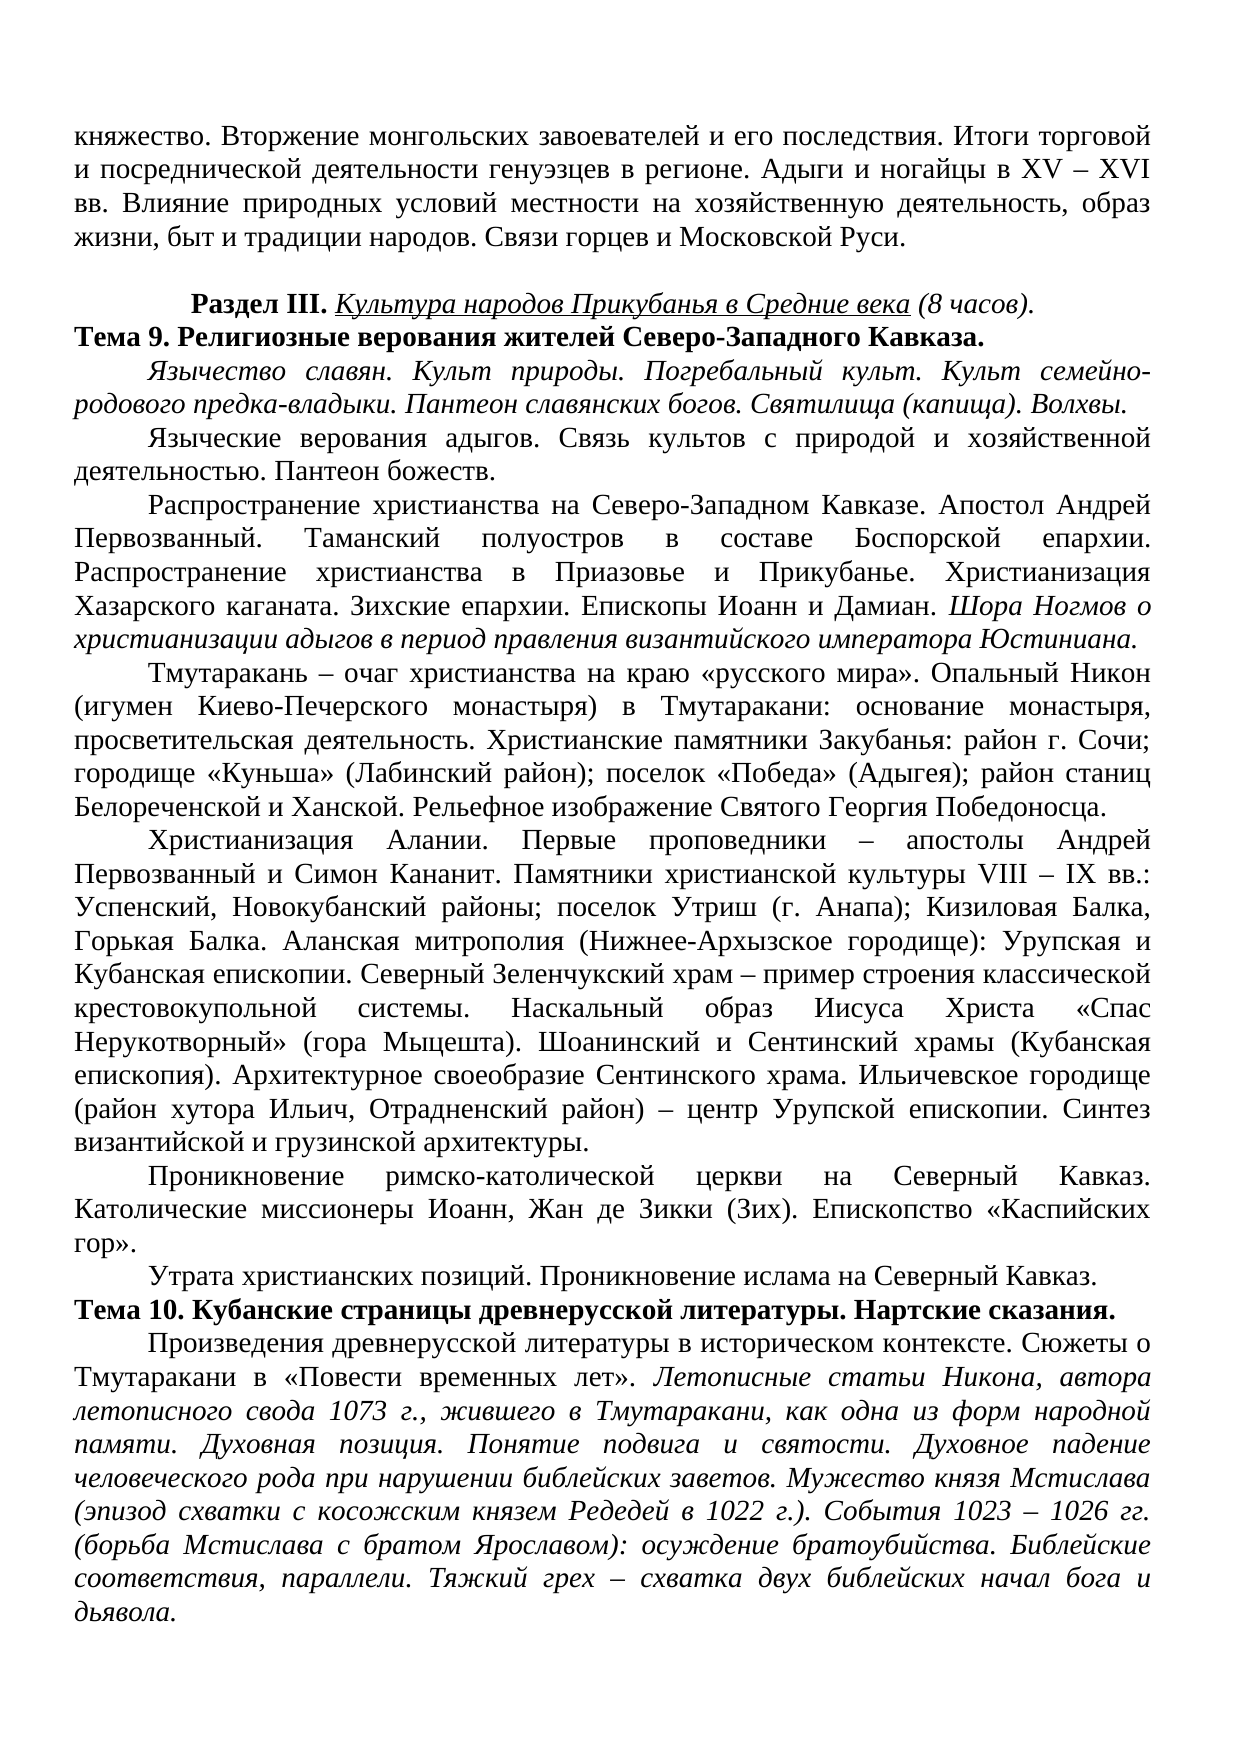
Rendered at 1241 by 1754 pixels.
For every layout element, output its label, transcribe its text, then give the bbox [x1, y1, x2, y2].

text Язычество славян. Культ природы. Погребальный культ. Культ семейно-родового предка-владыки. Пантеон славянских богов. Святилища (капища). Волхвы. [74, 353, 1152, 420]
text Тема 10. Кубанские страницы древнерусской литературы. Нартские сказания. [74, 1292, 1152, 1326]
text Произведения древнерусской литературы в историческом контексте. Сюжеты о Тмутаракани в «Повести временных лет». Летописные статьи Никона, автора летописного свода 1073 г., жившего в Тмутаракани, как одна из форм народной памяти. Духовная позиция. Понятие подвига и святости. Духовное падение человеческого рода при нарушении библейских заветов. Мужество князя Мстислава (эпизод схватки с косожским князем Редедей в 1022 г.). События 1023 – 1026 гг. (борьба Мстислава с братом Ярославом): осуждение братоубийства. Библейские соответствия, параллели. Тяжкий грех – схватка двух библейских начал бога и дьявола. [74, 1326, 1152, 1627]
text Тмутаракань – очаг христианства на краю «русского мира». Опальный Никон (игумен Киево-Печерского монастыря) в Тмутаракани: основание монастыря, просветительская деятельность. Христианские памятники Закубанья: район г. Сочи; городище «Куньша» (Лабинский район); поселок «Победа» (Адыгея); район станиц Белореченской и Ханской. Рельефное изображение Святого Георгия Победоносца. [74, 655, 1152, 822]
text Раздел III. Культура народов Прикубанья в Средние века (8 часов). [74, 286, 1152, 319]
text Христианизация Алании. Первые проповедники – апостолы Андрей Первозванный и Симон Кананит. Памятники христианской культуры VIII – IX вв.: Успенский, Новокубанский районы; поселок Утриш (г. Анапа); Кизиловая Балка, Горькая Балка. Аланская митрополия (Нижнее-Архызское городище): Урупская и Кубанская епископии. Северный Зеленчукский храм – пример строения классической крестовокупольной системы. Наскальный образ Иисуса Христа «Спас Нерукотворный» (гора Мыцешта). Шоанинский и Сентинский храмы (Кубанская епископия). Архитектурное своеобразие Сентинского храма. Ильичевское городище (район хутора Ильич, Отрадненский район) – центр Урупской епископии. Синтез византийской и грузинской архитектуры. [74, 822, 1152, 1158]
text Языческие верования адыгов. Связь культов с природой и хозяйственной деятельностью. Пантеон божеств. [74, 420, 1152, 487]
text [74, 118, 1152, 252]
text Утрата христианских позиций. Проникновение ислама на Северный Кавказ. [74, 1258, 1152, 1292]
text Проникновение римско-католической церкви на Северный Кавказ. Католические миссионеры Иоанн, Жан де Зикки (Зих). Епископство «Каспийских гор». [74, 1158, 1152, 1258]
text Распространение христианства на Северо-Западном Кавказе. Апостол Андрей Первозванный. Таманский полуостров в составе Боспорской епархии. Распространение христианства в Приазовье и Прикубанье. Христианизация Хазарского каганата. Зихские епархии. Епископы Иоанн и Дамиан. Шора Ногмов о христианизации адыгов в период правления византийского императора Юстиниана. [74, 487, 1152, 655]
text Тема 9. Религиозные верования жителей Северо-Западного Кавказа. [74, 319, 1152, 353]
